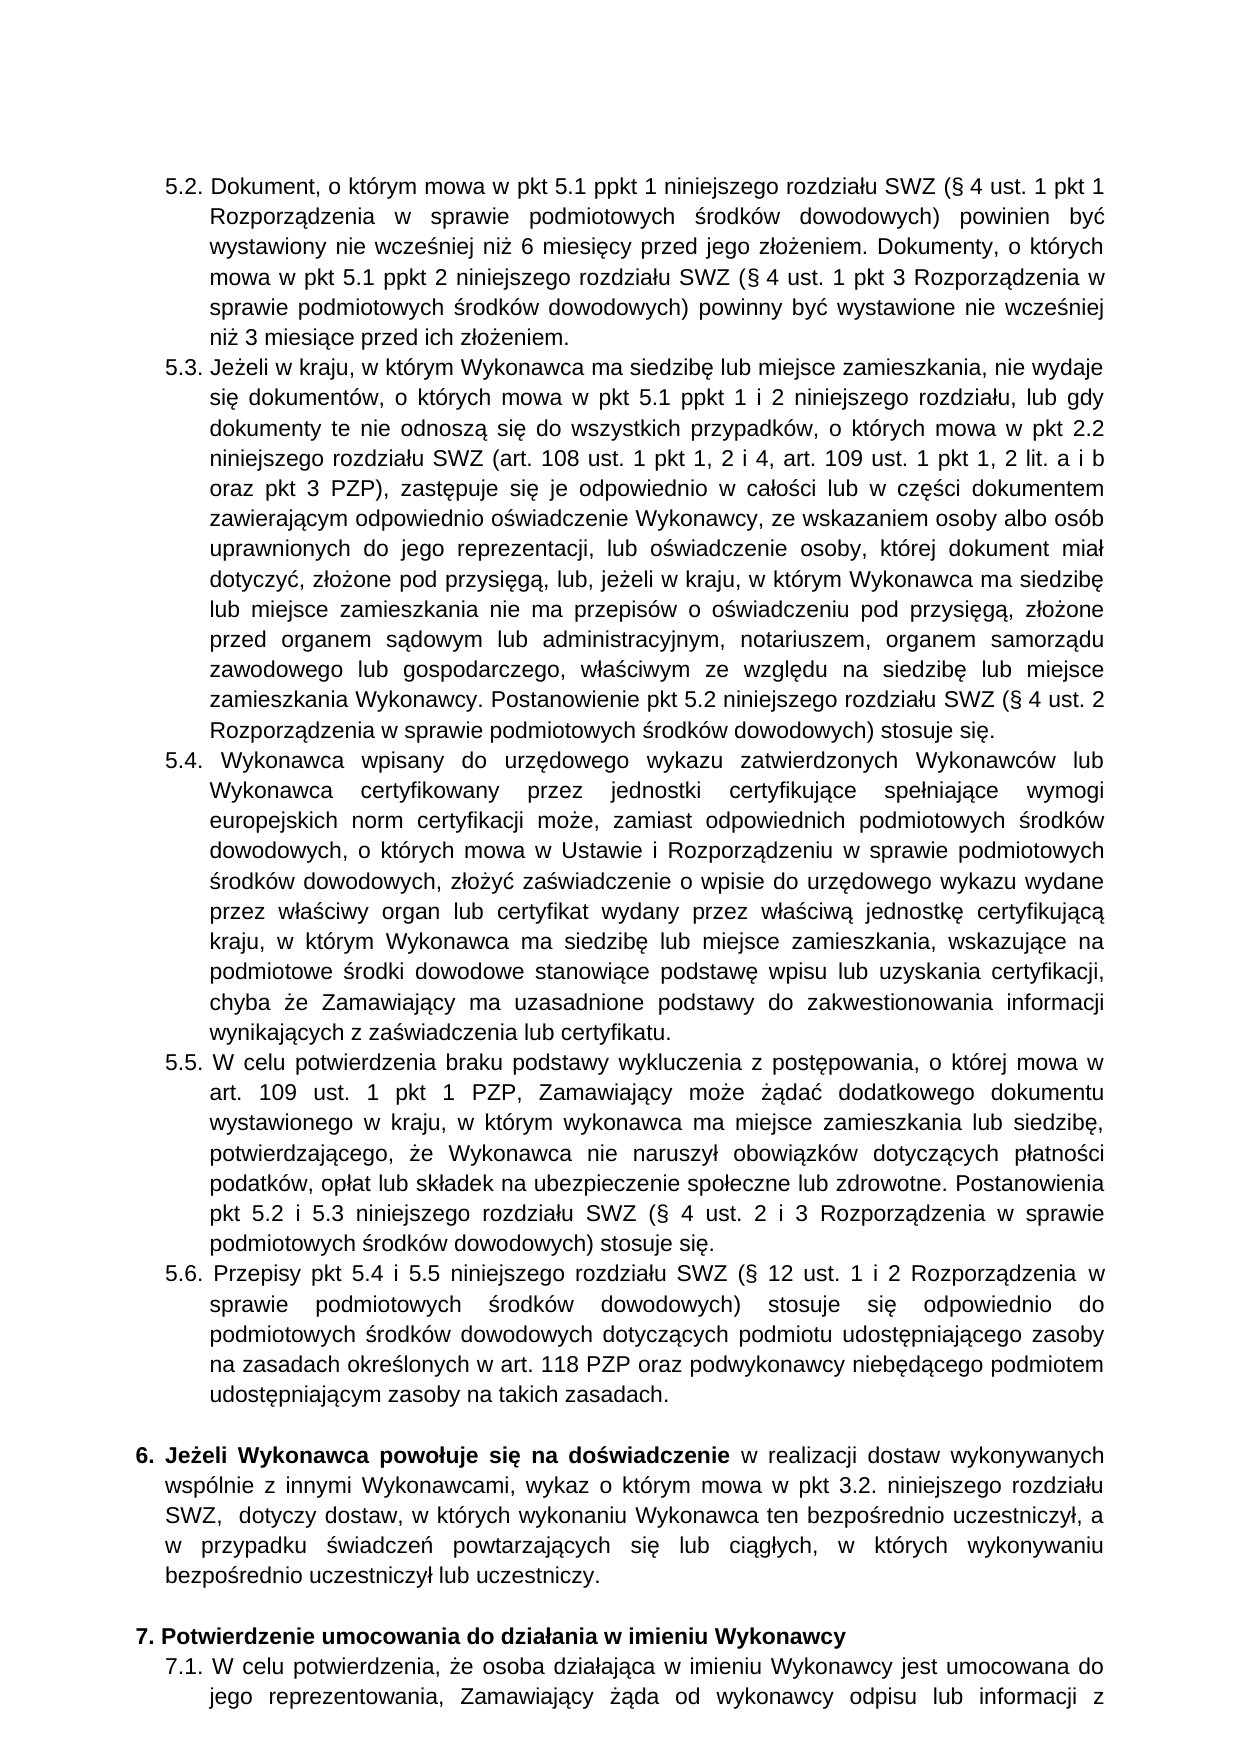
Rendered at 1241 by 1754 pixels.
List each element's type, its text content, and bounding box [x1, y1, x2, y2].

text 5.6. Przepisy pkt 5.4 i 5.5 niniejszego rozdziału SWZ (§ 12 ust. 1 i 2 Rozporządzenia w sprawie podmiotowych środków dowodowych) stosuje się odpowiednio do podmiotowych środków dowodowych dotyczących podmiotu udostępniającego zasoby na zasadach określonych w art. 118 PZP oraz podwykonawcy niebędącego podmiotem udostępniającym zasoby na takich zasadach. [165, 1260, 1105, 1408]
text 7. Potwierdzenie umocowania do działania w imieniu Wykonawcy [135, 1623, 1105, 1649]
text 5.4. Wykonawca wpisany do urzędowego wykazu zatwierdzonych Wykonawców lub Wykonawca certyfikowany przez jednostki certyfikujące spełniające wymogi europejskich norm certyfikacji może, zamiast odpowiednich podmiotowych środków dowodowych, o których mowa w Ustawie i Rozporządzeniu w sprawie podmiotowych środków dowodowych, złożyć zaświadczenie o wpisie do urzędowego wykazu wydane przez właściwy organ lub certyfikat wydany przez właściwą jednostkę certyfikującą kraju, w którym Wykonawca ma siedzibę lub miejsce zamieszkania, wskazujące na podmiotowe środki dowodowe stanowiące podstawę wpisu lub uzyskania certyfikacji, chyba że Zamawiający ma uzasadnione podstawy do zakwestionowania informacji wynikających z zaświadczenia lub certyfikatu. [165, 747, 1105, 1045]
text 5.5. W celu potwierdzenia braku podstawy wykluczenia z postępowania, o której mowa w art. 109 ust. 1 pkt 1 PZP, Zamawiający może żądać dodatkowego dokumentu wystawionego w kraju, w którym wykonawca ma miejsce zamieszkania lub siedzibę, potwierdzającego, że Wykonawca nie naruszył obowiązków dotyczących płatności podatków, opłat lub składek na ubezpieczenie społeczne lub zdrowotne. Postanowienia pkt 5.2 i 5.3 niniejszego rozdziału SWZ (§ 4 ust. 2 i 3 Rozporządzenia w sprawie podmiotowych środków dowodowych) stosuje się. [165, 1049, 1105, 1257]
text 6. Jeżeli Wykonawca powołuje się na doświadczenie w realizacji dostaw wykonywanych wspólnie z innymi Wykonawcami, wykaz o którym mowa w pkt 3.2. niniejszego rozdziału SWZ, dotyczy dostaw, w których wykonaniu Wykonawca ten bezpośrednio uczestniczył, a w przypadku świadczeń powtarzających się lub ciągłych, w których wykonywaniu bezpośrednio uczestniczył lub uczestniczy. [135, 1442, 1105, 1589]
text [165, 1653, 1105, 1710]
text 5.2. Dokument, o którym mowa w pkt 5.1 ppkt 1 niniejszego rozdziału SWZ (§ 4 ust. 1 pkt 1 Rozporządzenia w sprawie podmiotowych środków dowodowych) powinien być wystawiony nie wcześniej niż 6 miesięcy przed jego złożeniem. Dokumenty, o których mowa w pkt 5.1 ppkt 2 niniejszego rozdziału SWZ (§ 4 ust. 1 pkt 3 Rozporządzenia w sprawie podmiotowych środków dowodowych) powinny być wystawione nie wcześniej niż 3 miesiące przed ich złożeniem. [165, 173, 1105, 350]
text 5.3. Jeżeli w kraju, w którym Wykonawca ma siedzibę lub miejsce zamieszkania, nie wydaje się dokumentów, o których mowa w pkt 5.1 ppkt 1 i 2 niniejszego rozdziału, lub gdy dokumenty te nie odnoszą się do wszystkich przypadków, o których mowa w pkt 2.2 niniejszego rozdziału SWZ (art. 108 ust. 1 pkt 1, 2 i 4, art. 109 ust. 1 pkt 1, 2 lit. a i b oraz pkt 3 PZP), zastępuje się je odpowiednio w całości lub w części dokumentem zawierającym odpowiednio oświadczenie Wykonawcy, ze wskazaniem osoby albo osób uprawnionych do jego reprezentacji, lub oświadczenie osoby, której dokument miał dotyczyć, złożone pod przysięgą, lub, jeżeli w kraju, w którym Wykonawca ma siedzibę lub miejsce zamieszkania nie ma przepisów o oświadczeniu pod przysięgą, złożone przed organem sądowym lub administracyjnym, notariuszem, organem samorządu zawodowego lub gospodarczego, właściwym ze względu na siedzibę lub miejsce zamieszkania Wykonawcy. Postanowienie pkt 5.2 niniejszego rozdziału SWZ (§ 4 ust. 2 Rozporządzenia w sprawie podmiotowych środków dowodowych) stosuje się. [165, 354, 1105, 743]
